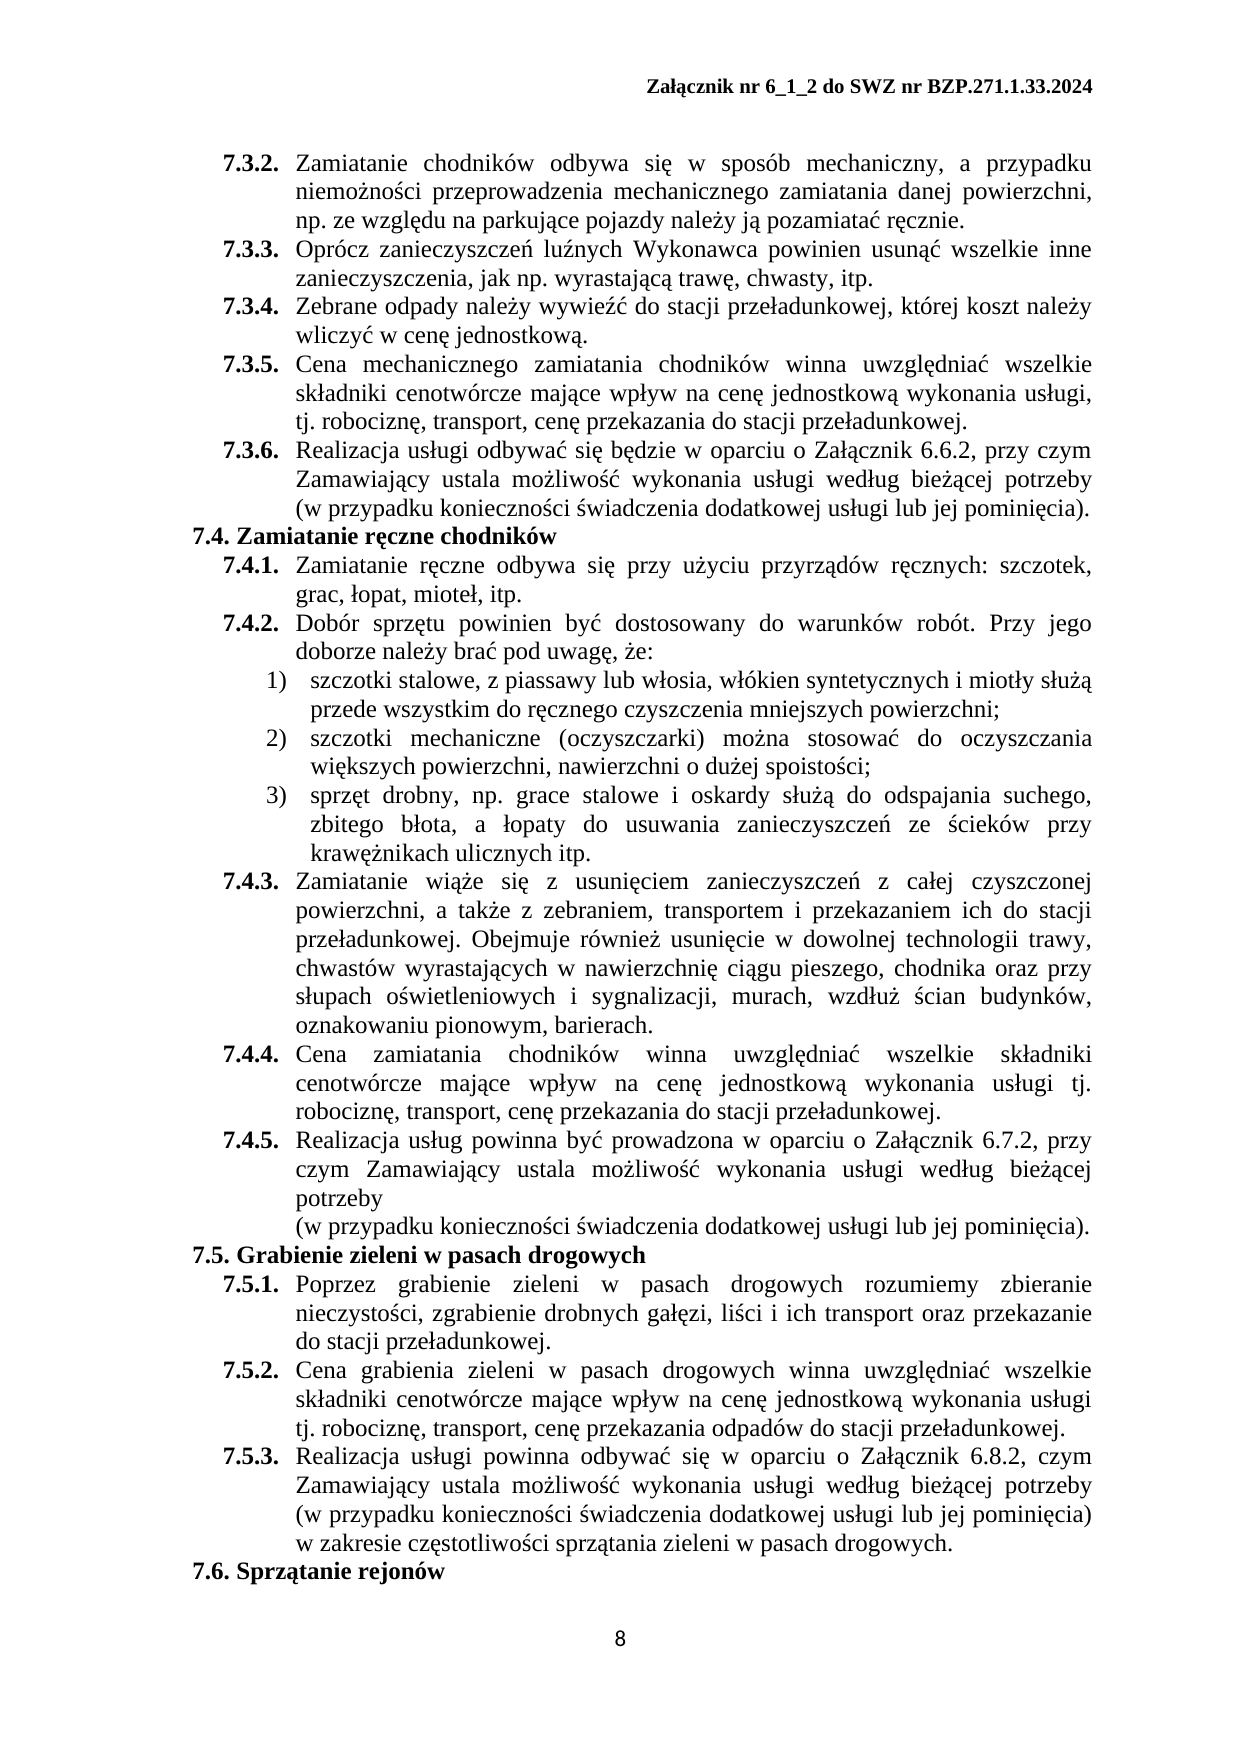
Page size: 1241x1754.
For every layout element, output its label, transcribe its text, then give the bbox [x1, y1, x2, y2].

list Zamiatanie ręczne chodników [192, 521, 1093, 550]
list szczotki stalowe, z piassawy lub włosia, włókien syntetycznych i miotły służą przede wszystkim do ręcznego czyszczenia mniejszych powierzchni; [266, 665, 1093, 723]
list Realizacja usług powinna być prowadzona w oparciu o Załącznik 6.7.2, przy czym Zamawiający ustala możliwość wykonania usługi według bieżącej potrzeby (w przypadku konieczności świadczenia dodatkowej usługi lub jej pominięcia). [223, 1125, 1093, 1240]
list Zamiatanie chodników odbywa się w sposób mechaniczny, a przypadku niemożności przeprowadzenia mechanicznego zamiatania danej powierzchni, np. ze względu na parkujące pojazdy należy ją pozamiatać ręcznie. [223, 148, 1093, 234]
list Dobór sprzętu powinien być dostosowany do warunków robót. Przy jego doborze należy brać pod uwagę, że: [223, 608, 1093, 665]
list Cena zamiatania chodników winna uwzględniać wszelkie składniki cenotwórcze mające wpływ na cenę jednostkową wykonania usługi tj. robociznę, transport, cenę przekazania do stacji przeładunkowej. [223, 1039, 1093, 1125]
list Poprzez grabienie zieleni w pasach drogowych rozumiemy zbieranie nieczystości, zgrabienie drobnych gałęzi, liści i ich transport oraz przekazanie do stacji przeładunkowej. [223, 1269, 1093, 1355]
list Oprócz zanieczyszczeń luźnych Wykonawca powinien usunąć wszelkie inne zanieczyszczenia, jak np. wyrastającą trawę, chwasty, itp. [223, 234, 1093, 291]
list Zamiatanie wiąże się z usunięciem zanieczyszczeń z całej czyszczonej powierzchni, a także z zebraniem, transportem i przekazaniem ich do stacji przeładunkowej. Obejmuje również usunięcie w dowolnej technologii trawy, chwastów wyrastających w nawierzchnię ciągu pieszego, chodnika oraz przy słupach oświetleniowych i sygnalizacji, murach, wzdłuż ścian budynków, oznakowaniu pionowym, barierach. [223, 866, 1093, 1039]
list Sprzątanie rejonów [192, 1556, 1093, 1585]
list Grabienie zieleni w pasach drogowych [192, 1240, 1093, 1269]
list Zebrane odpady należy wywieźć do stacji przeładunkowej, której koszt należy wliczyć w cenę jednostkową. [223, 291, 1093, 349]
list Cena grabienia zieleni w pasach drogowych winna uwzględniać wszelkie składniki cenotwórcze mające wpływ na cenę jednostkową wykonania usługi tj. robociznę, transport, cenę przekazania odpadów do stacji przeładunkowej. [223, 1355, 1093, 1441]
list Realizacja usługi odbywać się będzie w oparciu o Załącznik 6.6.2, przy czym Zamawiający ustala możliwość wykonania usługi według bieżącej potrzeby (w przypadku konieczności świadczenia dodatkowej usługi lub jej pominięcia). [223, 435, 1093, 521]
list Cena mechanicznego zamiatania chodników winna uwzględniać wszelkie składniki cenotwórcze mające wpływ na cenę jednostkową wykonania usługi, tj. robociznę, transport, cenę przekazania do stacji przeładunkowej. [223, 349, 1093, 435]
list sprzęt drobny, np. grace stalowe i oskardy służą do odspajania suchego, zbitego błota, a łopaty do usuwania zanieczyszczeń ze ścieków przy krawężnikach ulicznych itp. [266, 780, 1093, 866]
list Realizacja usługi powinna odbywać się w oparciu o Załącznik 6.8.2, czym Zamawiający ustala możliwość wykonania usługi według bieżącej potrzeby (w przypadku konieczności świadczenia dodatkowej usługi lub jej pominięcia) w zakresie częstotliwości sprzątania zieleni w pasach drogowych. [223, 1441, 1093, 1556]
list szczotki mechaniczne (oczyszczarki) można stosować do oczyszczania większych powierzchni, nawierzchni o dużej spoistości; [266, 723, 1093, 780]
list Zamiatanie ręczne odbywa się przy użyciu przyrządów ręcznych: szczotek, grac, łopat, mioteł, itp. [223, 550, 1093, 608]
